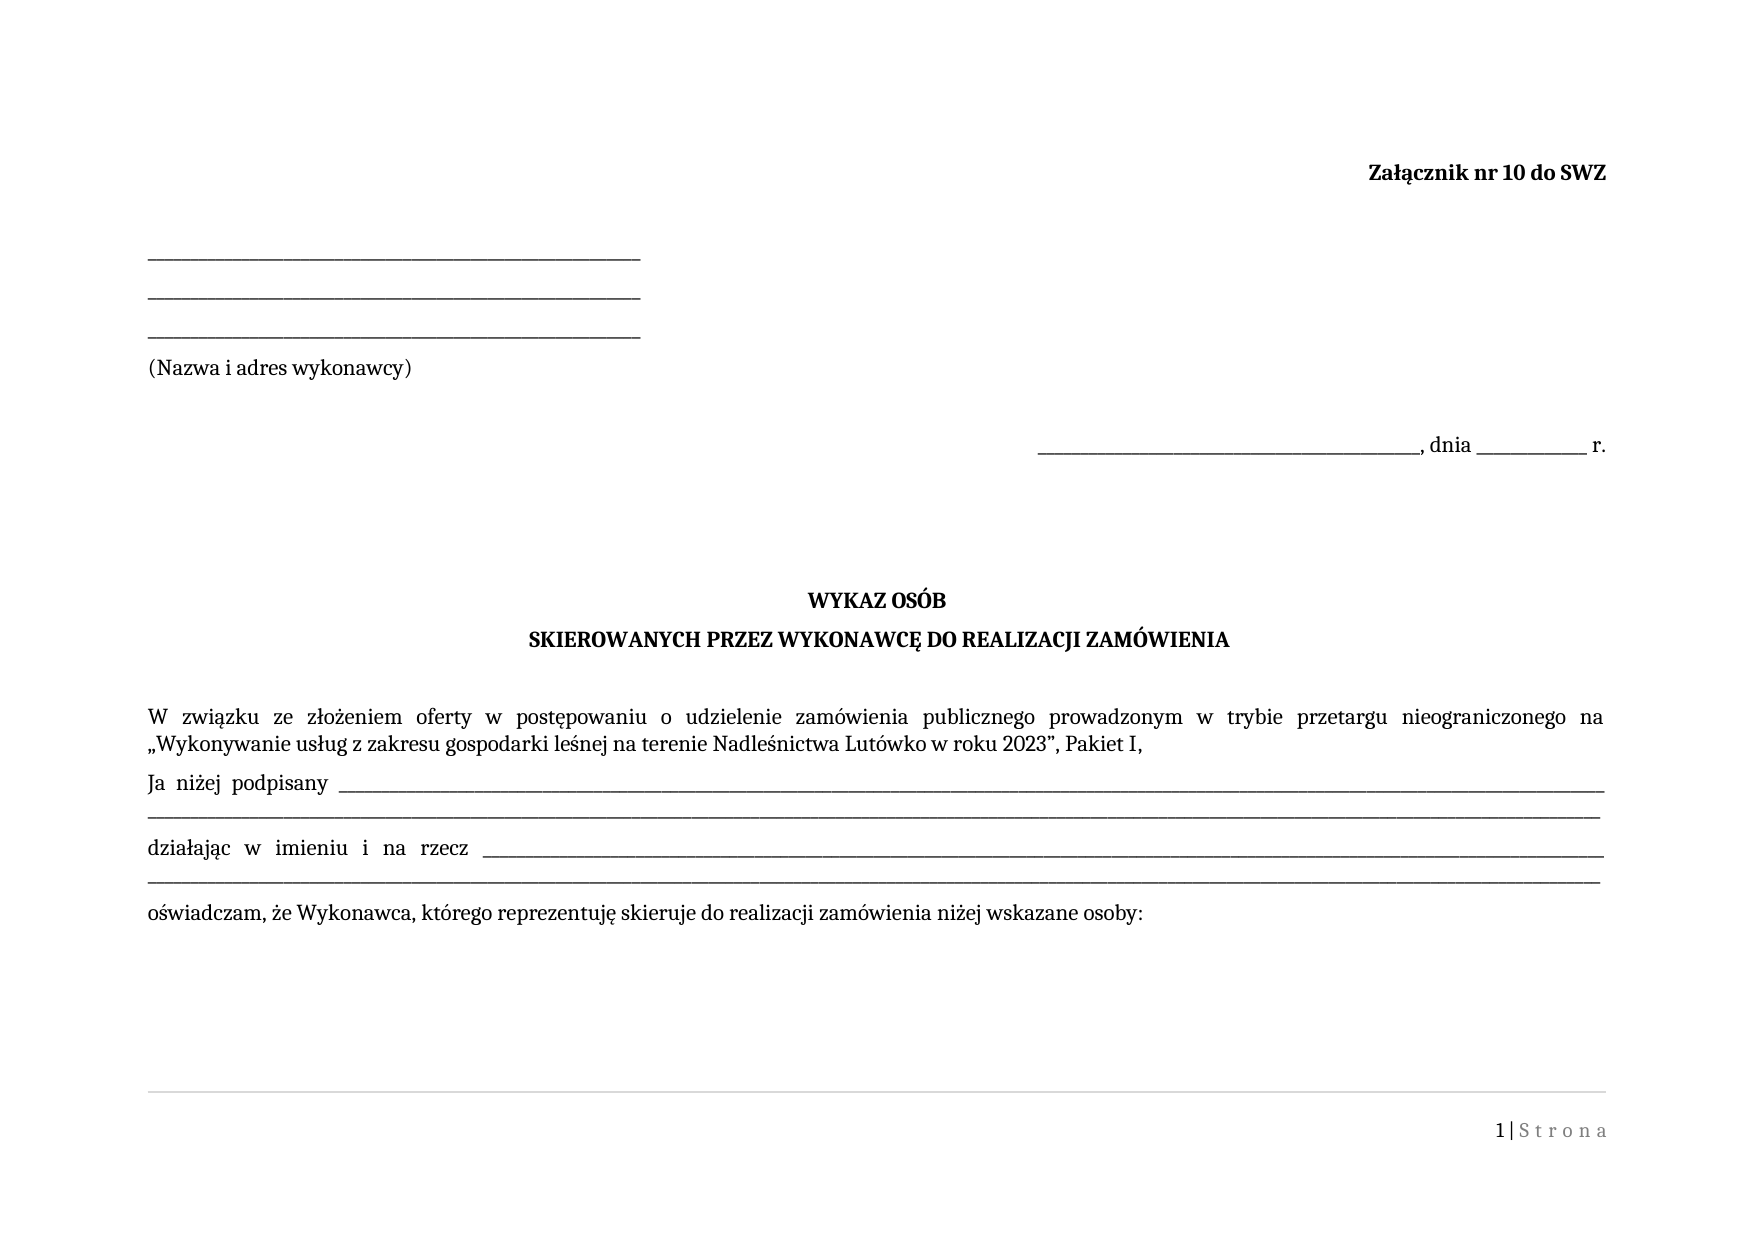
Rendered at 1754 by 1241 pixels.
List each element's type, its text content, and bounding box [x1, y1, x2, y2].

text działając w imieniu i na rzecz ____________________________________________________________________________________________________________________________________ ___________________________________________________________________________________________________________________________________________________________________________ [148, 834, 1606, 887]
text Załącznik nr 10 do SWZ [148, 160, 1606, 186]
text _____________________________________________, dnia _____________ r. [148, 432, 1606, 458]
text Ja niżej podpisany _____________________________________________________________________________________________________________________________________________________ ___________________________________________________________________________________________________________________________________________________________________________ [148, 769, 1606, 822]
text W związku ze złożeniem oferty w postępowaniu o udzielenie zamówienia publicznego prowadzonym w trybie przetargu nieograniczonego na „Wykonywanie usług z zakresu gospodarki leśnej na terenie Nadleśnictwa Lutówko w roku 2023”, Pakiet I, [148, 704, 1606, 757]
text oświadczam, że Wykonawca, którego reprezentuję skieruje do realizacji zamówienia niżej wskazane osoby: [148, 900, 1606, 926]
text __________________________________________________________ [148, 277, 1606, 303]
text SKIEROWANYCH PRZEZ WYKONAWCĘ DO REALIZACJI ZAMÓWIENIA [148, 626, 1606, 653]
text WYKAZ OSÓB [148, 587, 1606, 614]
text (Nazwa i adres wykonawcy) [148, 354, 1606, 381]
text __________________________________________________________ [148, 316, 1606, 342]
text __________________________________________________________ [148, 238, 1606, 264]
